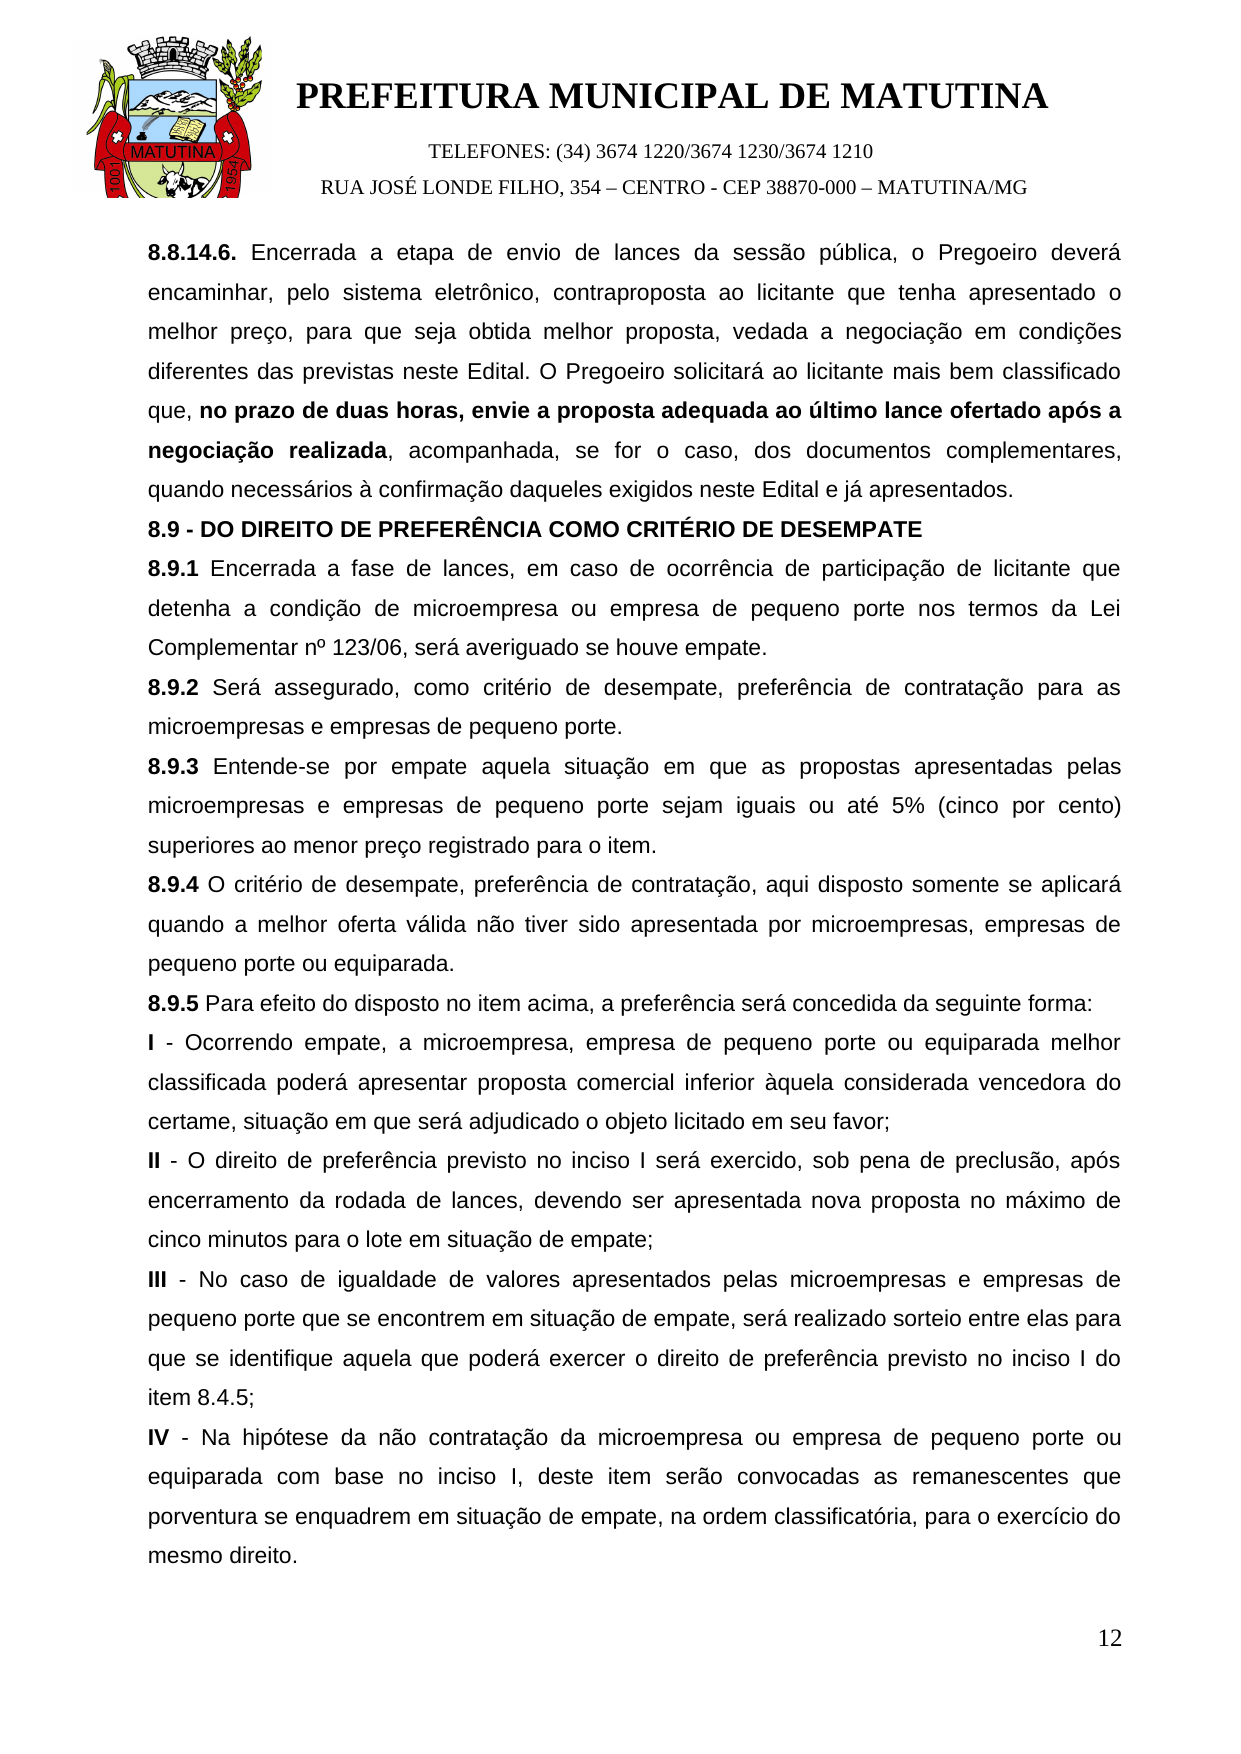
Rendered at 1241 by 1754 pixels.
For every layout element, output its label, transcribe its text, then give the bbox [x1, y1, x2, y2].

text 8.9.4 O critério de desempate, preferência de contratação, aqui disposto somente se aplicará quando a melhor oferta válida não tiver sido apresentada por microempresas, empresas de pequeno porte ou equiparada. [148, 871, 1122, 976]
text 8.9.3 Entende-se por empate aquela situação em que as propostas apresentadas pelas microempresas e empresas de pequeno porte sejam iguais ou até 5% (cinco por cento) superiores ao menor preço registrado para o item. [148, 753, 1122, 858]
text 8.9.2 Será assegurado, como critério de desempate, preferência de contratação para as microempresas e empresas de pequeno porte. [148, 674, 1122, 739]
picture [65, 34, 272, 197]
text 8.9 - DO DIREITO DE PREFERÊNCIA COMO CRITÉRIO DE DESEMPATE [148, 516, 1122, 542]
text 8.9.1 Encerrada a fase de lances, em caso de ocorrência de participação de licitante que detenha a condição de microempresa ou empresa de pequeno porte nos termos da Lei Complementar nº 123/06, será averiguado se houve empate. [148, 555, 1122, 661]
text II - O direito de preferência previsto no inciso I será exercido, sob pena de preclusão, após encerramento da rodada de lances, devendo ser apresentada nova proposta no máximo de cinco minutos para o lote em situação de empate; [148, 1147, 1122, 1253]
text 8.8.14.6. Encerrada a etapa de envio de lances da sessão pública, o Pregoeiro deverá encaminhar, pelo sistema eletrônico, contraproposta ao licitante que tenha apresentado o melhor preço, para que seja obtida melhor proposta, vedada a negociação em condições diferentes das previstas neste Edital. O Pregoeiro solicitará ao licitante mais bem classificado que, no prazo de duas horas, envie a proposta adequada ao último lance ofertado após a negociação realizada, acompanhada, se for o caso, dos documentos complementares, quando necessários à confirmação daqueles exigidos neste Edital e já apresentados. [148, 239, 1122, 503]
text III - No caso de igualdade de valores apresentados pelas microempresas e empresas de pequeno porte que se encontrem em situação de empate, será realizado sorteio entre elas para que se identifique aquela que poderá exercer o direito de preferência previsto no inciso I do item 8.4.5; [148, 1266, 1122, 1411]
text 8.9.5 Para efeito do disposto no item acima, a preferência será concedida da seguinte forma: [148, 989, 1122, 1016]
text IV - Na hipótese da não contratação da microempresa ou empresa de pequeno porte ou equiparada com base no inciso I, deste item serão convocadas as remanescentes que porventura se enquadrem em situação de empate, na ordem classificatória, para o exercício do mesmo direito. [148, 1424, 1122, 1568]
text I - Ocorrendo empate, a microempresa, empresa de pequeno porte ou equiparada melhor classificada poderá apresentar proposta comercial inferior àquela considerada vencedora do certame, situação em que será adjudicado o objeto licitado em seu favor; [148, 1029, 1122, 1134]
